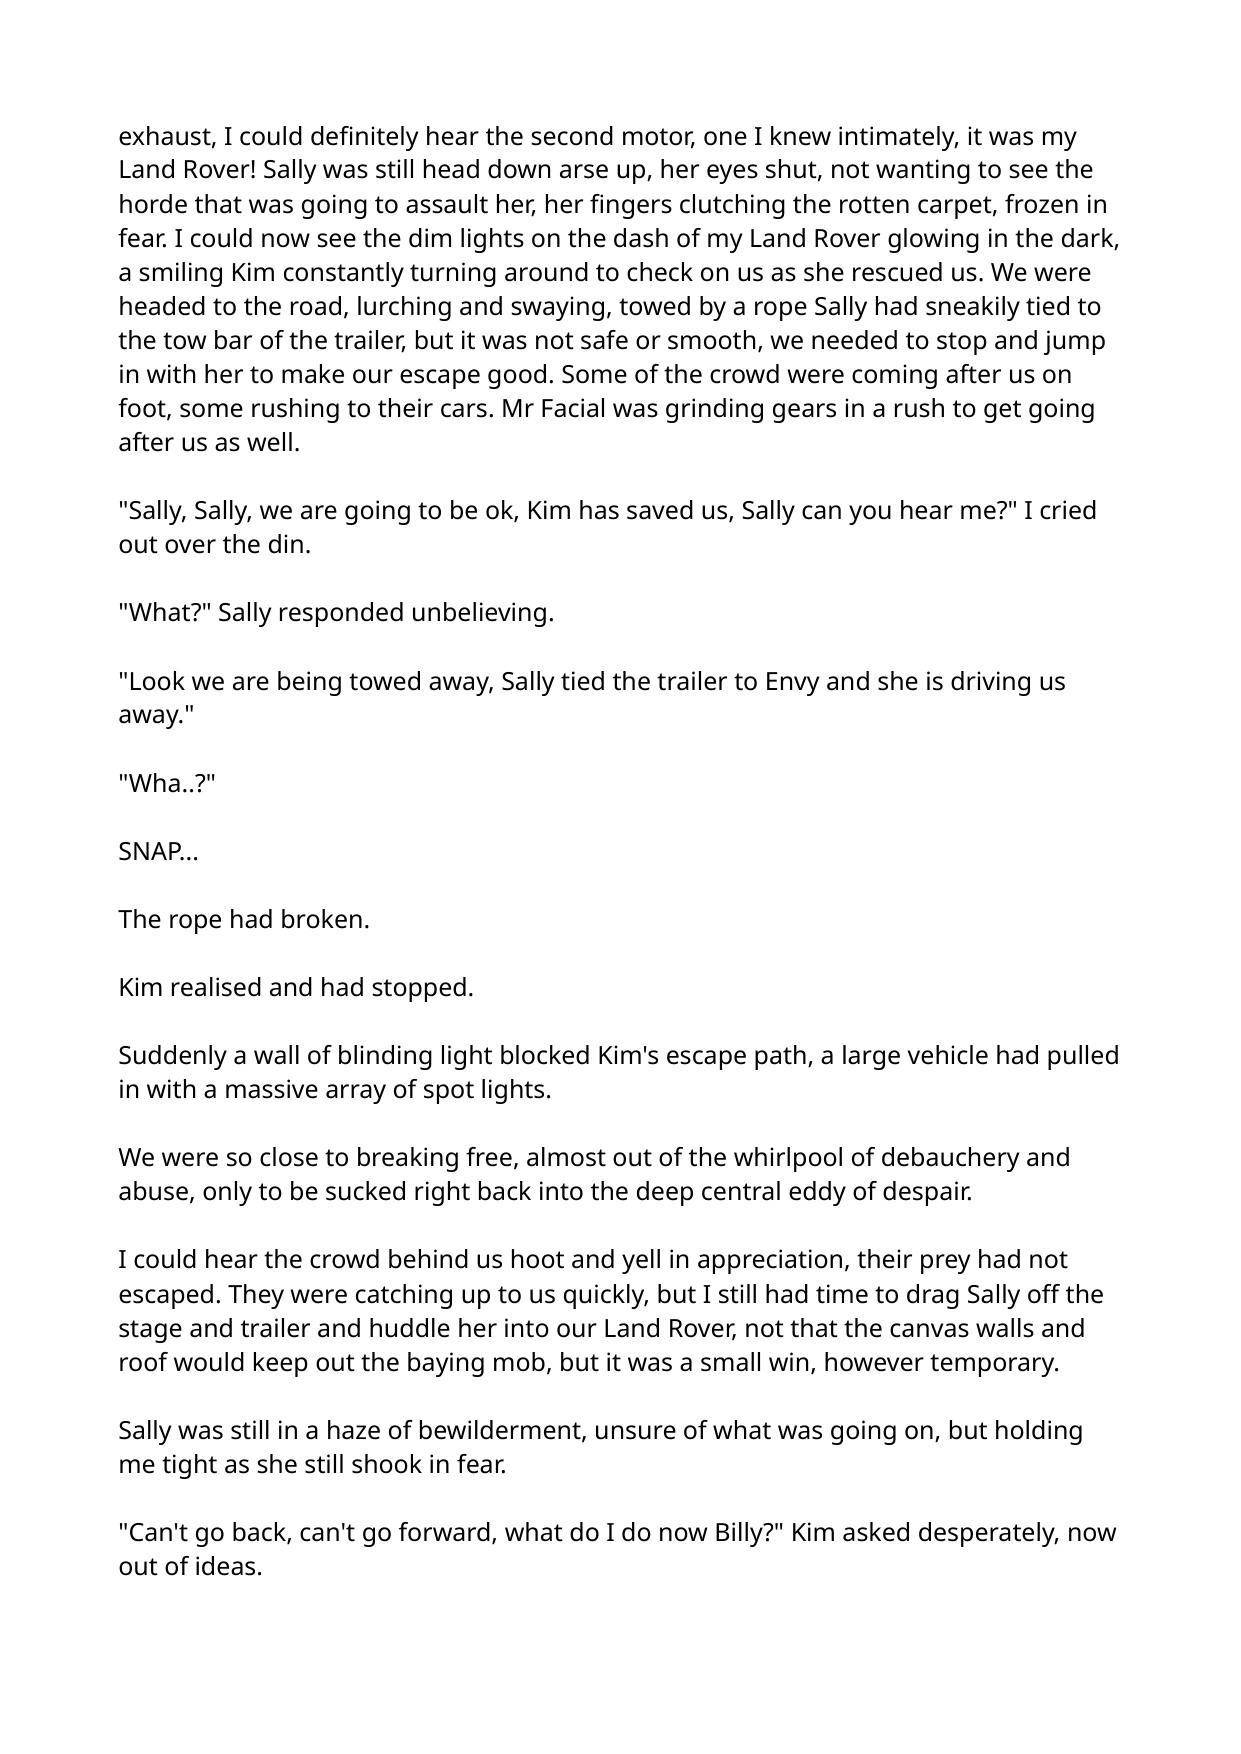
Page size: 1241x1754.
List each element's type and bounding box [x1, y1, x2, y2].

text [118, 118, 1122, 1617]
